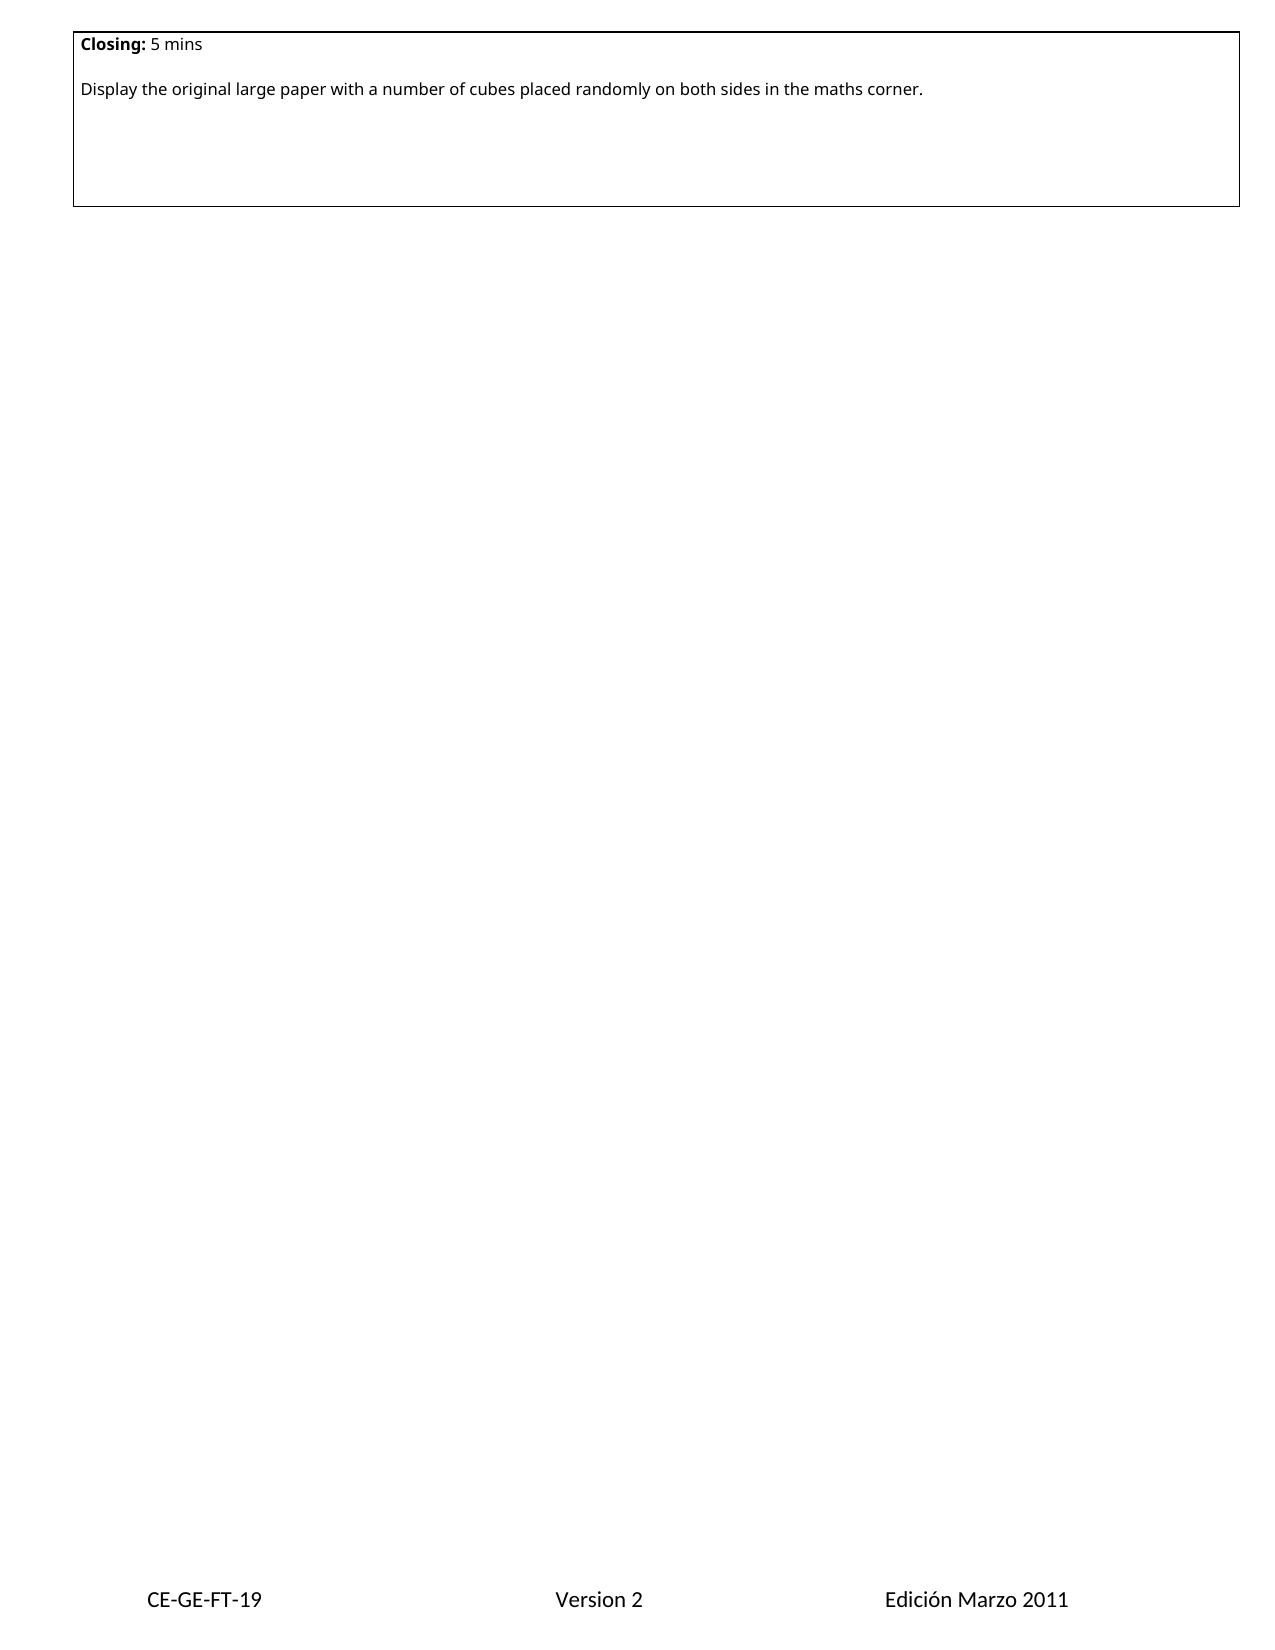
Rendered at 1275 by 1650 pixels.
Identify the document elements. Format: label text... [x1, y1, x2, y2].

table_cell Closing: 5 mins Display the original large paper with a number of cubes placed randomly on both sides in the maths corner. [74, 33, 1239, 206]
